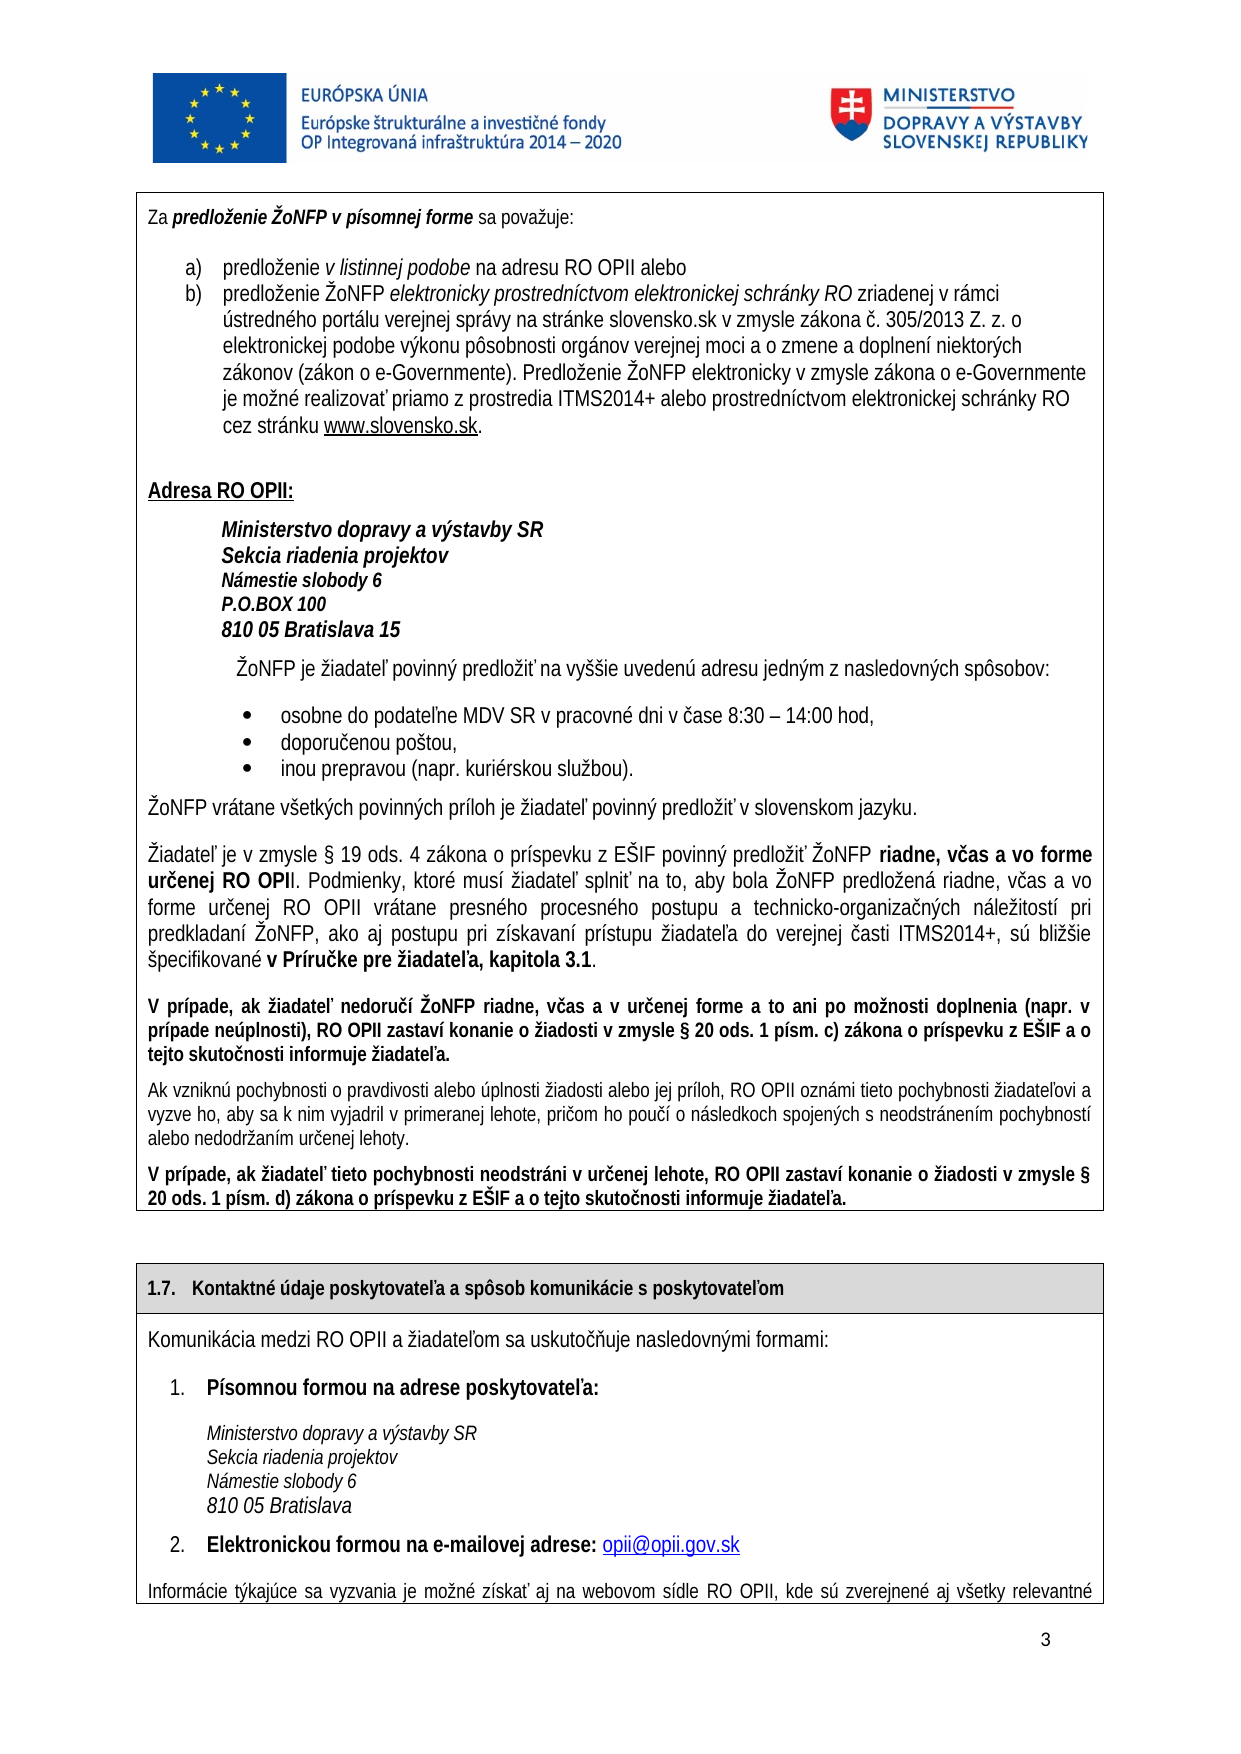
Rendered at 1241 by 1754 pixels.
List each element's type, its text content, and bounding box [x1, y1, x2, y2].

picture [152, 73, 1088, 163]
table_header Kontaktné údaje poskytovateľa a spôsob komunikácie s poskytovateľom [137, 1264, 1103, 1313]
